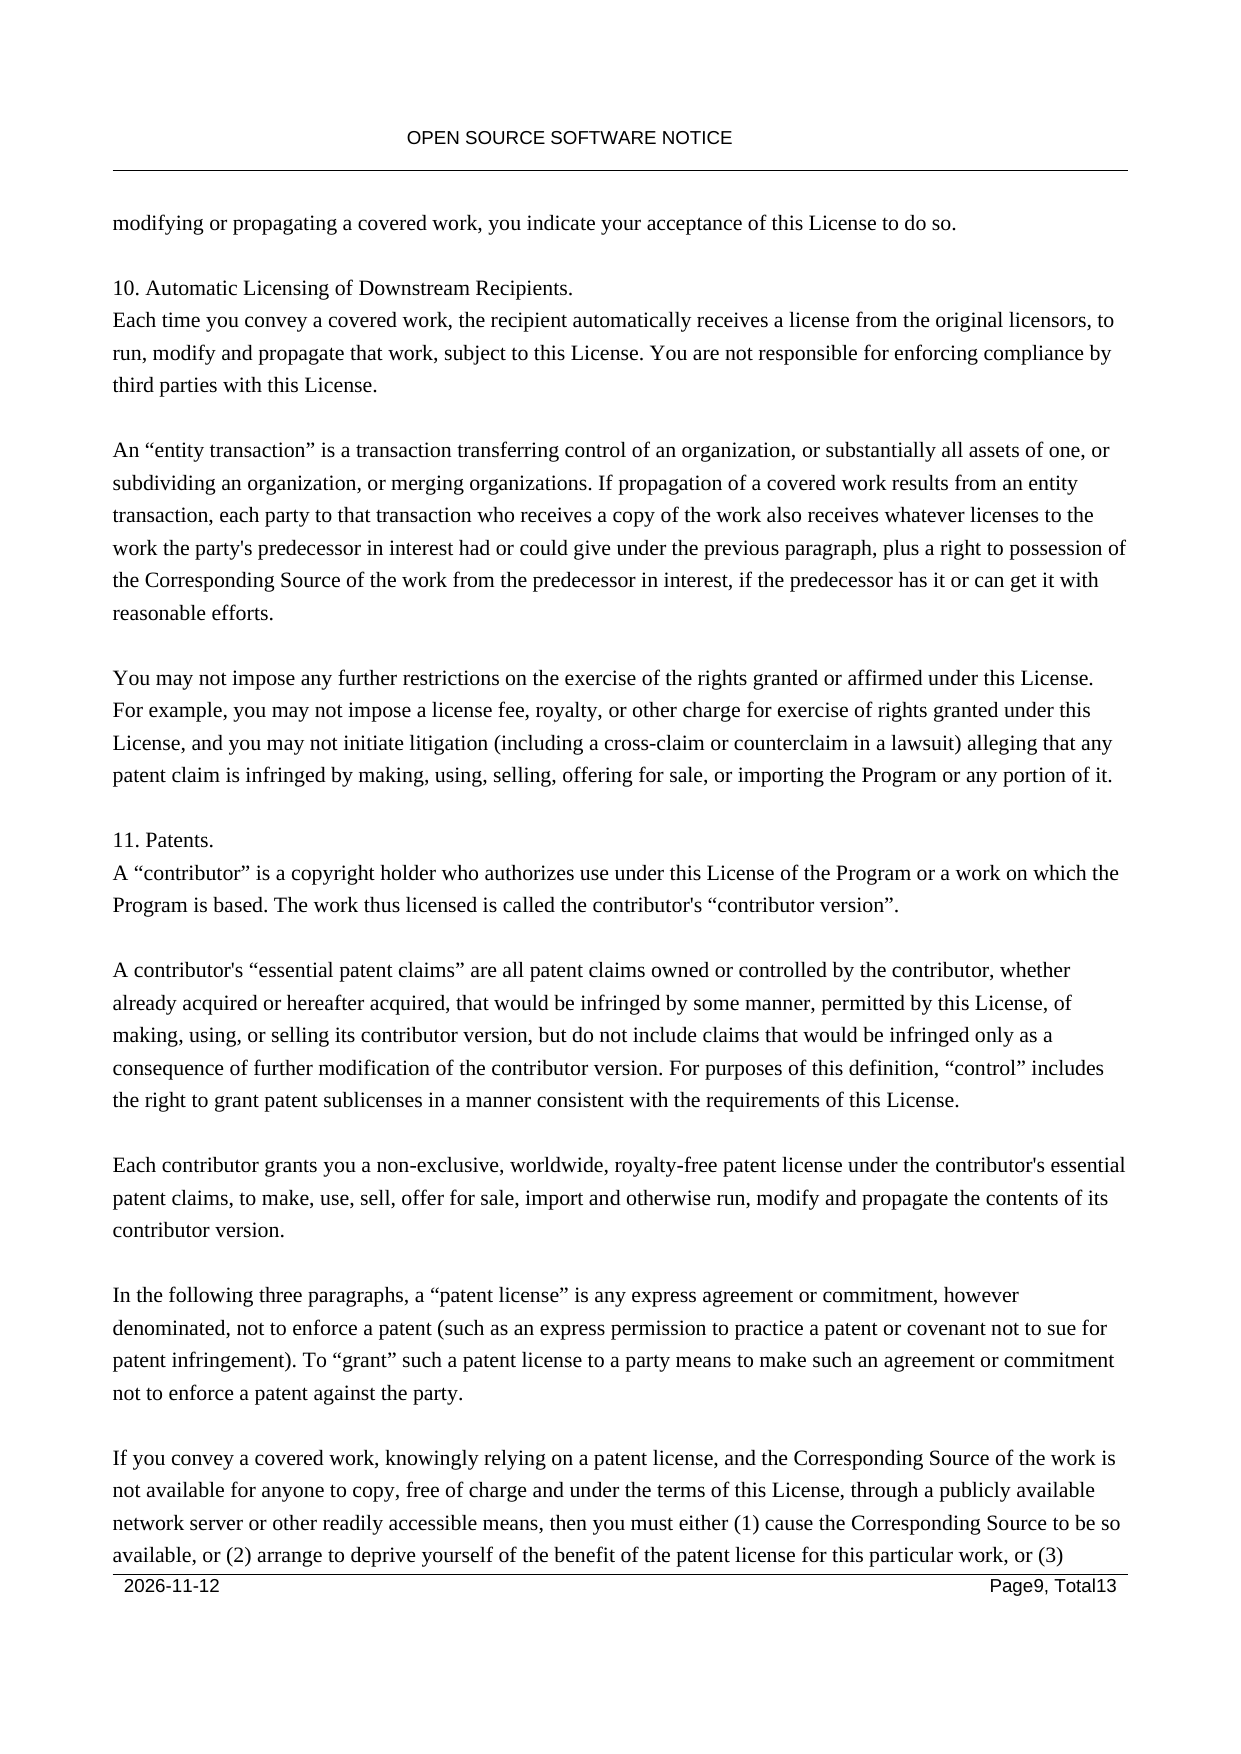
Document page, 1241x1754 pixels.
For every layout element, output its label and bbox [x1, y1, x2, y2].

text [112, 206, 1128, 1571]
